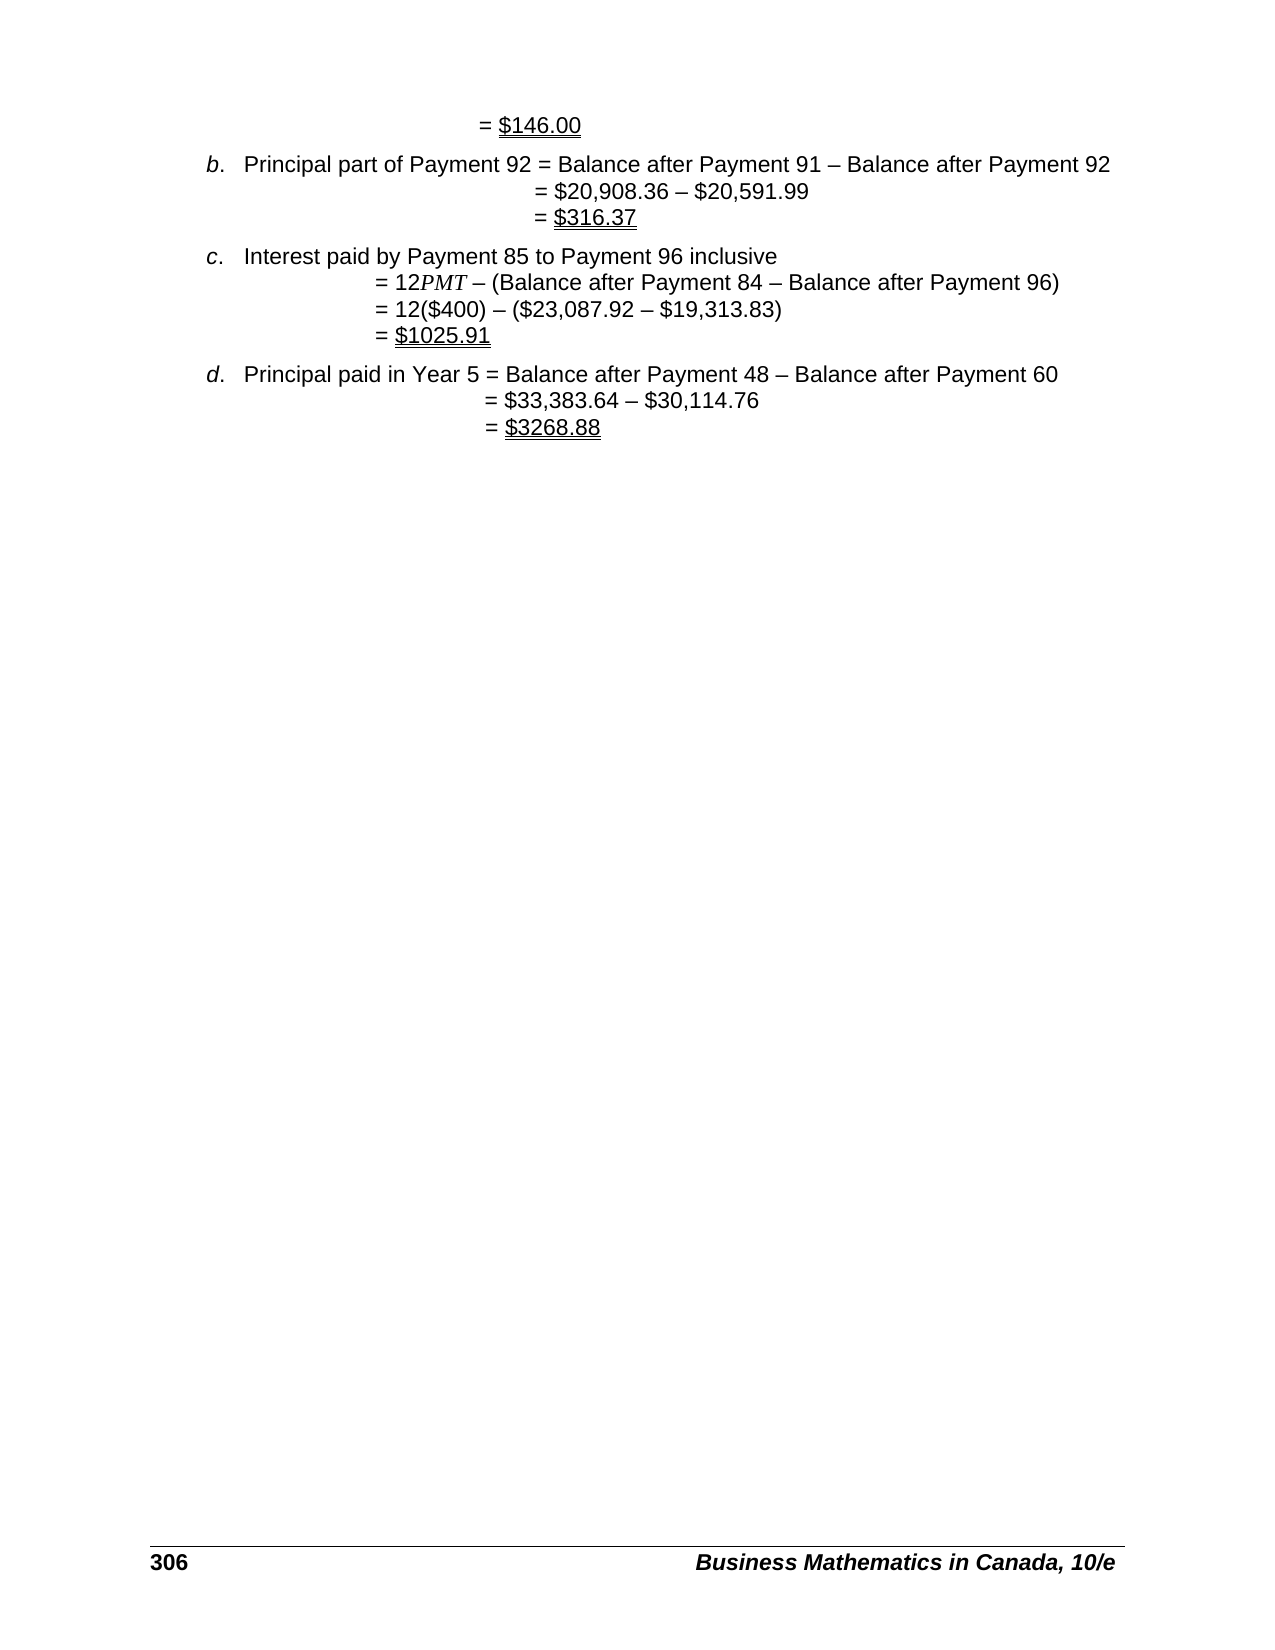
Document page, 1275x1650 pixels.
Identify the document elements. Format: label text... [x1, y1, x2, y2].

text = $20,908.36 – $20,591.99 [150, 178, 1125, 204]
text d. Principal paid in Year 5 = Balance after Payment 48 – Balance after Payment 60 [150, 361, 1125, 387]
text = 12PMT – (Balance after Payment 84 – Balance after Payment 96) [150, 269, 1125, 296]
text = $1025.91 [150, 322, 1125, 348]
text = $3268.88 [150, 414, 1125, 440]
text c. Interest paid by Payment 85 to Payment 96 inclusive [150, 243, 1125, 269]
text = $146.00 [150, 112, 1125, 139]
text = $33,383.64 – $30,114.76 [150, 387, 1125, 414]
text = $316.37 [150, 204, 1125, 230]
text b. Principal part of Payment 92 = Balance after Payment 91 – Balance after Payment 92 [150, 151, 1125, 178]
text = 12($400) – ($23,087.92 – $19,313.83) [150, 296, 1125, 322]
